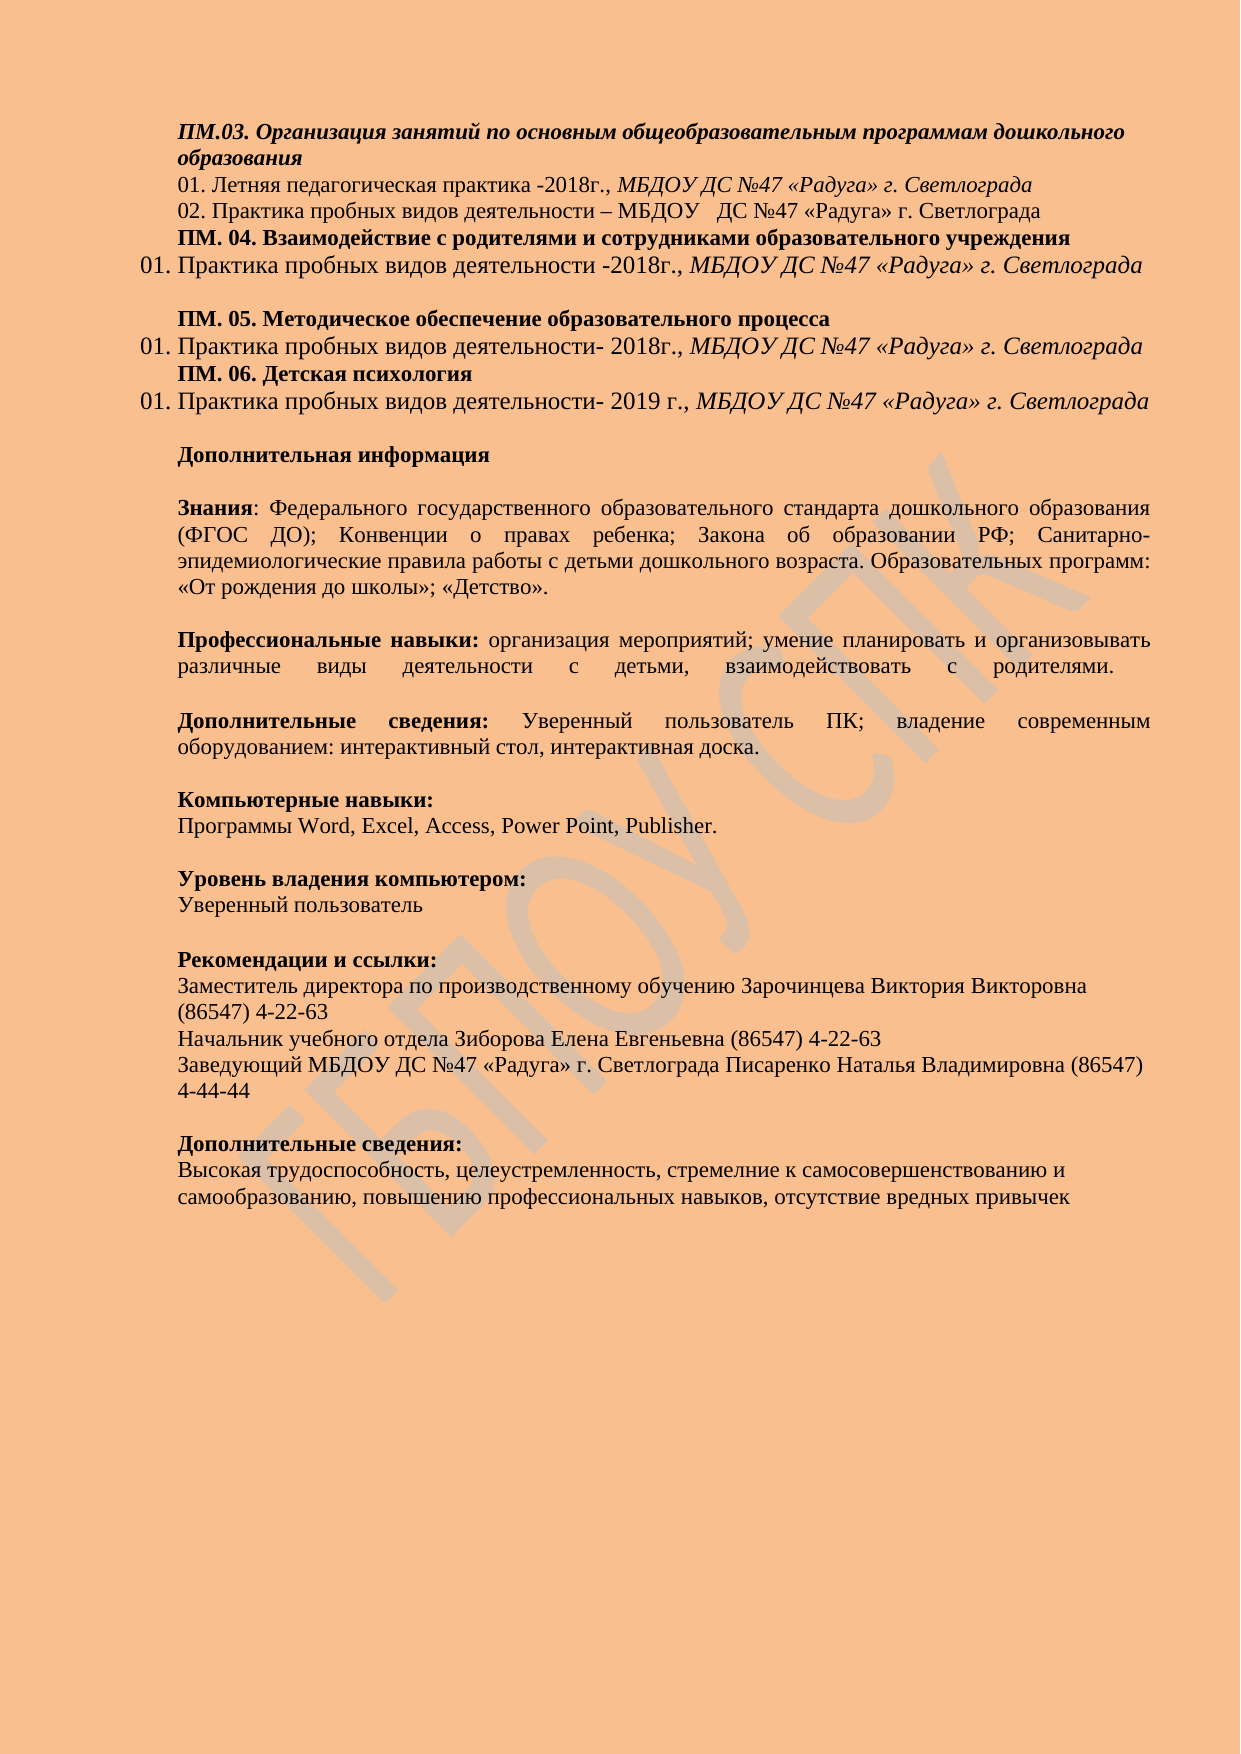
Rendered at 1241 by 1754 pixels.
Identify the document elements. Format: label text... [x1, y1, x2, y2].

text ПМ.03. Организация занятий по основным общеобразовательным программам дошкольного образования [177, 118, 1152, 171]
list Практика пробных видов деятельности- 2018г., МБДОУ ДС №47 «Радуга» г. Светлограда [140, 331, 1152, 360]
text Профессиональные навыки: организация мероприятий; умение планировать и организовывать различные виды деятельности с детьми, взаимодействовать с родителями. [177, 600, 1152, 707]
text ПМ. 04. Взаимодействие с родителями и сотрудниками образовательного учреждения [177, 223, 1152, 250]
text Высокая трудоспособность, целеустремленность, стремелние к самосовершенствованию и самообразованию, повышению профессиональных навыков, отсутствие вредных привычек [177, 1156, 1152, 1209]
text ПМ. 05. Методическое обеспечение образовательного процесса [177, 305, 1152, 331]
text Программы Word, Excel, Access, Power Point, Publisher. [177, 812, 1152, 838]
text Компьютерные навыки: [177, 786, 1152, 812]
text Начальник учебного отдела Зиборова Елена Евгеньевна (86547) 4-22-63 [177, 1025, 1152, 1051]
list Практика пробных видов деятельности -2018г., МБДОУ ДС №47 «Радуга» г. Светлограда [140, 250, 1152, 279]
text Уровень владения компьютером: [177, 865, 1152, 891]
text 01. Летняя педагогическая практика -2018г., МБДОУ ДС №47 «Радуга» г. Светлограда [177, 171, 1152, 197]
text ПМ. 06. Детская психология [177, 360, 1152, 386]
text Заведующий МБДОУ ДС №47 «Радуга» г. Светлограда Писаренко Наталья Владимировна (86547) 4-44-44 [177, 1051, 1152, 1104]
text Дополнительные сведения: [177, 1130, 1152, 1156]
text Уверенный пользователь [177, 891, 1152, 918]
text Рекомендации и ссылки: [177, 946, 1152, 972]
text Заместитель директора по производственному обучению Зарочинцева Виктория Викторовна (86547) 4-22-63 [177, 972, 1152, 1025]
text 02. Практика пробных видов деятельности – МБДОУ ДС №47 «Радуга» г. Светлограда [177, 197, 1152, 223]
text Дополнительные сведения: Уверенный пользователь ПК; владение современным оборудованием: интерактивный стол, интерактивная доска. [177, 707, 1152, 759]
list Практика пробных видов деятельности- 2019 г., МБДОУ ДС №47 «Радуга» г. Светлограда [140, 386, 1152, 415]
text Дополнительная информация [177, 442, 1152, 468]
text Знания: Федерального государственного образовательного стандарта дошкольного образования (ФГОС ДО); Конвенции о правах ребенка; Закона об образовании РФ; Санитарно-эпидемиологические правила работы с детьми дошкольного возраста. Образовательных программ: «От рождения до школы»; «Детство». [177, 494, 1152, 600]
